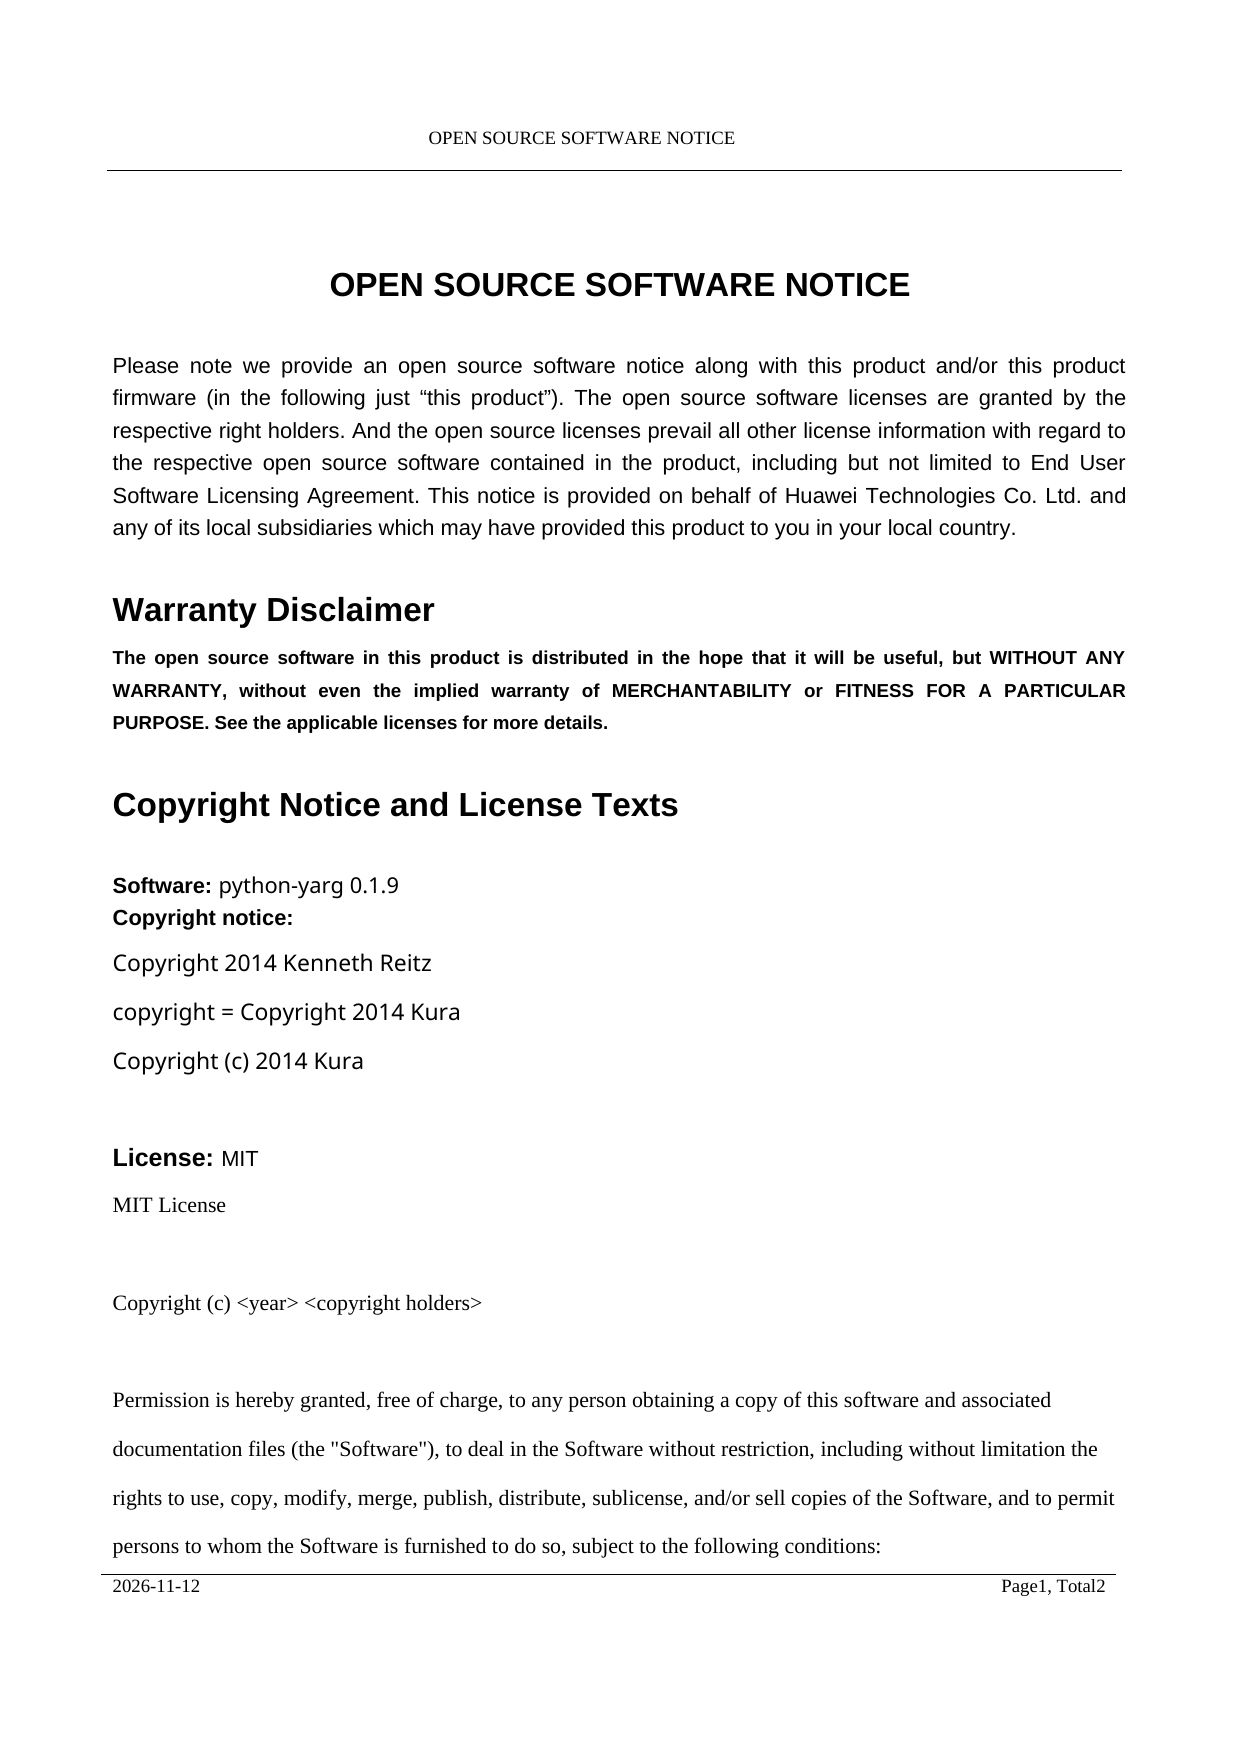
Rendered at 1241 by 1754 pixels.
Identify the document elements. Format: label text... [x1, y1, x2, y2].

text OPEN SOURCE SOFTWARE NOTICE [112, 251, 1128, 316]
text Software: python-yarg 0.1.9 [112, 869, 1128, 901]
text License: MIT [112, 1142, 1128, 1174]
text Copyright notice: [112, 901, 1128, 934]
text Copyright Notice and License Texts [112, 771, 1128, 836]
text Please note we provide an open source software notice along with this product and/or this product firmware (in the following just “this product”). The open source software licenses are granted by the respective right holders. And the open source licenses prevail all other license information with regard to the respective open source software contained in the product, including but not limited to End User Software Licensing Agreement. This notice is provided on behalf of Huawei Technologies Co. Ltd. and any of its local subsidiaries which may have provided this product to you in your local country. [112, 349, 1128, 544]
text Warranty Disclaimer [112, 576, 1128, 641]
text The open source software in this product is distributed in the hope that it will be useful, but WITHOUT ANY WARRANTY, without even the implied warranty of MERCHANTABILITY or FITNESS FOR A PARTICULAR PURPOSE. See the applicable licenses for more details. [112, 641, 1128, 739]
text Copyright 2014 Kenneth Reitz copyright = Copyright 2014 Kura Copyright (c) 2014 Kura [112, 947, 1128, 1125]
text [112, 1188, 1128, 1562]
